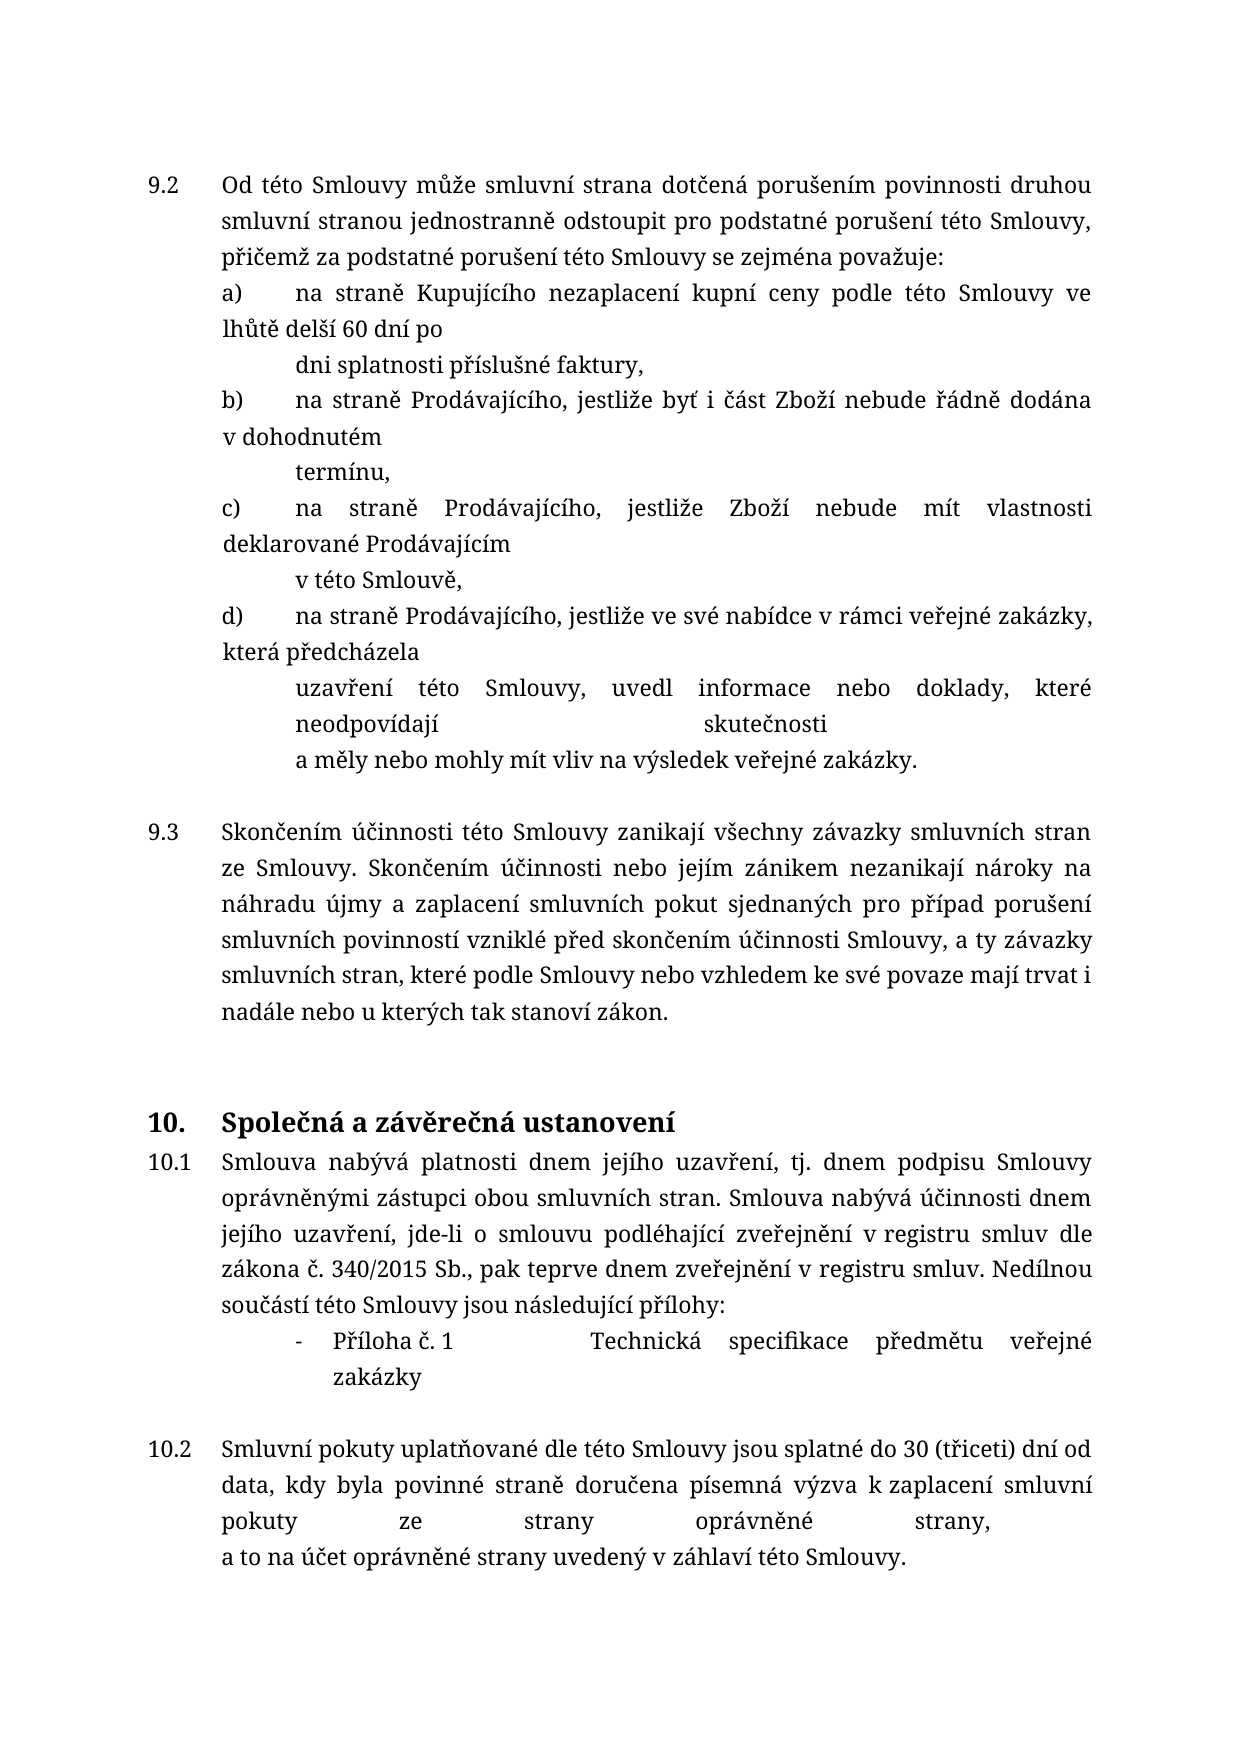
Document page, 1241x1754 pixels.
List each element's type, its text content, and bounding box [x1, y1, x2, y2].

text 9.2 Od této Smlouvy může smluvní strana dotčená porušením povinnosti druhou smluvní stranou jednostranně odstoupit pro podstatné porušení této Smlouvy, přičemž za podstatné porušení této Smlouvy se zejména považuje: [148, 169, 1093, 272]
text 10.1 Smlouva nabývá platnosti dnem jejího uzavření, tj. dnem podpisu Smlouvy oprávněnými zástupci obou smluvních stran. Smlouva nabývá účinnosti dnem jejího uzavření, jde-li o smlouvu podléhající zveřejnění v registru smluv dle zákona č. 340/2015 Sb., pak teprve dnem zveřejnění v registru smluv. Nedílnou součástí této Smlouvy jsou následující přílohy: [148, 1146, 1093, 1321]
list Příloha č. 1 Technická specifikace předmětu veřejné zakázky [295, 1325, 1093, 1392]
text 9.3 Skončením účinnosti této Smlouvy zanikají všechny závazky smluvních stran ze Smlouvy. Skončením účinnosti nebo jejím zánikem nezanikají nároky na náhradu újmy a zaplacení smluvních pokut sjednaných pro případ porušení smluvních povinností vzniklé před skončením účinnosti Smlouvy, a ty závazky smluvních stran, které podle Smlouvy nebo vzhledem ke své povaze mají trvat i nadále nebo u kterých tak stanoví zákon. [148, 816, 1093, 1027]
text uzavření této Smlouvy, uvedl informace nebo doklady, které neodpovídají skutečnosti a měly nebo mohly mít vliv na výsledek veřejné zakázky. [295, 672, 1093, 775]
list na straně Kupujícího nezaplacení kupní ceny podle této Smlouvy ve lhůtě delší 60 dní po [221, 277, 1093, 344]
list na straně Prodávajícího, jestliže Zboží nebude mít vlastnosti deklarované Prodávajícím [221, 492, 1093, 559]
text 10. Společná a závěrečná ustanovení [148, 1103, 1093, 1140]
list na straně Prodávajícího, jestliže ve své nabídce v rámci veřejné zakázky, která předcházela [221, 600, 1093, 667]
text v této Smlouvě, [223, 564, 1093, 595]
text dni splatnosti příslušné faktury, [223, 348, 1093, 380]
text termínu, [223, 456, 1093, 488]
list na straně Prodávajícího, jestliže byť i část Zboží nebude řádně dodána v dohodnutém [221, 384, 1093, 452]
text 10.2 Smluvní pokuty uplatňované dle této Smlouvy jsou splatné do 30 (třiceti) dní od data, kdy byla povinné straně doručena písemná výzva k zaplacení smluvní pokuty ze strany oprávněné strany, a to na účet oprávněné strany uvedený v záhlaví této Smlouvy. [148, 1433, 1093, 1572]
